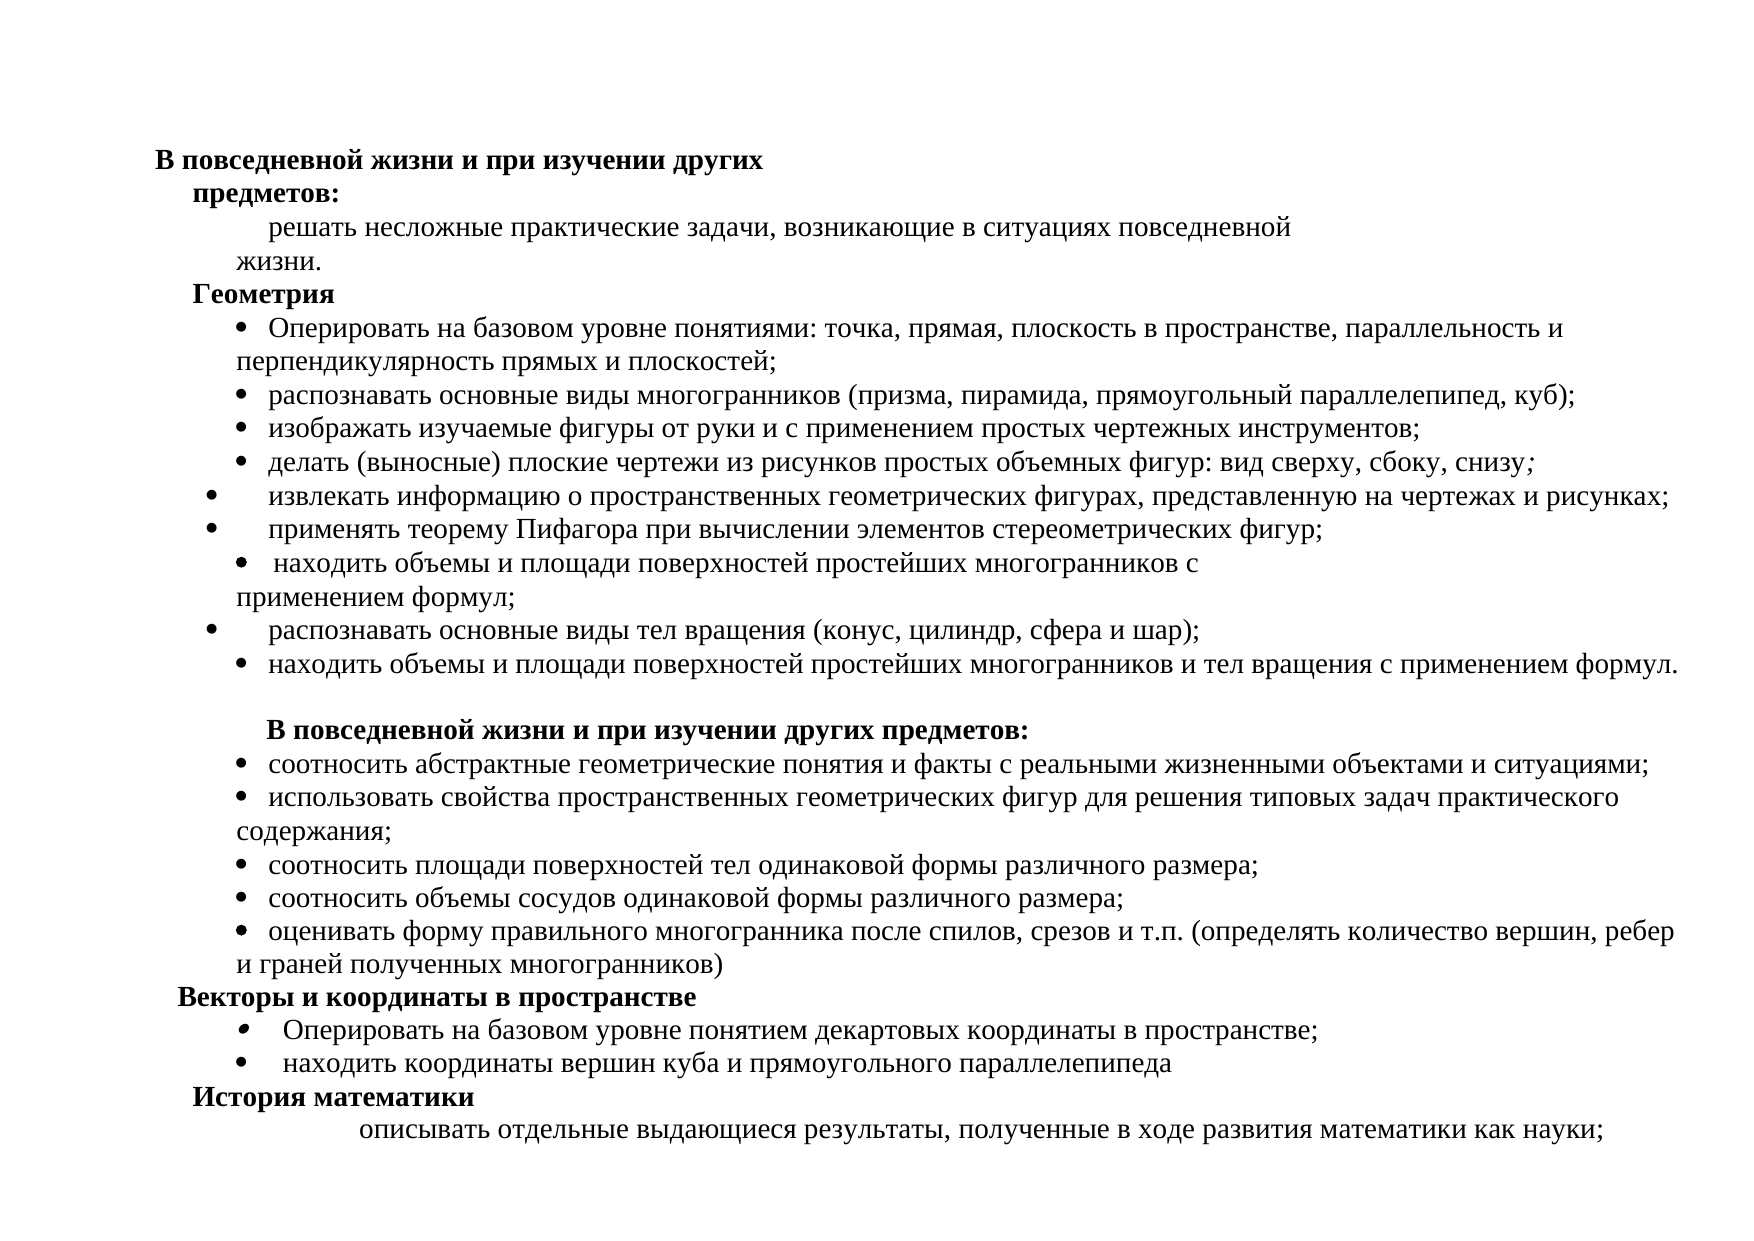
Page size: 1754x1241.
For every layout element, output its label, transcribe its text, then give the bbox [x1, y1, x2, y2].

text  решать несложные практические задачи, возникающие в ситуациях повседневной жизни. [236, 209, 1356, 276]
list изображать изучаемые фигуры от руки и с применением простых чертежных инструментов; [236, 411, 1695, 444]
text В повседневной жизни и при изучении других предметов: [266, 713, 1697, 746]
list Оперировать на базовом уровне понятием декартовых координаты в пространстве; [236, 1013, 1697, 1046]
list находить объемы и площади поверхностей простейших многогранников и тел вращения с применением формул. [236, 646, 1695, 679]
list делать (выносные) плоские чертежи из рисунков простых объемных фигур: вид сверху, сбоку, снизу; [236, 444, 1695, 478]
list находить объемы и площади поверхностей простейших многогранников с применением формул; [236, 545, 1356, 612]
list распознавать основные виды тел вращения (конус, цилиндр, сфера и шар); [193, 612, 1695, 646]
list распознавать основные виды многогранников (призма, пирамида, прямоугольный параллелепипед, куб); [236, 377, 1695, 411]
list соотносить объемы сосудов одинаковой формы различного размера; [236, 880, 1695, 914]
list извлекать информацию о пространственных геометрических фигурах, представленную на чертежах и рисунках; [193, 478, 1695, 511]
text История математики [192, 1079, 1279, 1112]
text В повседневной жизни и при изучении других предметов: [155, 142, 912, 209]
list Оперировать на базовом уровне понятиями: точка, прямая, плоскость в пространстве, параллельность и перпендикулярность прямых и плоскостей; [236, 310, 1695, 377]
list соотносить абстрактные геометрические понятия и факты с реальными жизненными объектами и ситуациями; [236, 746, 1695, 779]
list оценивать форму правильного многогранника после спилов, срезов и т.п. (определять количество вершин, ребер и граней полученных многогранников) [236, 914, 1697, 980]
list использовать свойства пространственных геометрических фигур для решения типовых задач практического содержания; [236, 779, 1695, 847]
text Векторы и координаты в пространстве [177, 980, 1697, 1013]
text Геометрия [192, 276, 1356, 310]
list находить координаты вершин куба и прямоугольного параллелепипеда [236, 1046, 1697, 1079]
text  описывать отдельные выдающиеся результаты, полученные в ходе развития математики как науки; [236, 1112, 1697, 1145]
list применять теорему Пифагора при вычислении элементов стереометрических фигур; [193, 511, 1695, 545]
list соотносить площади поверхностей тел одинаковой формы различного размера; [236, 847, 1695, 880]
